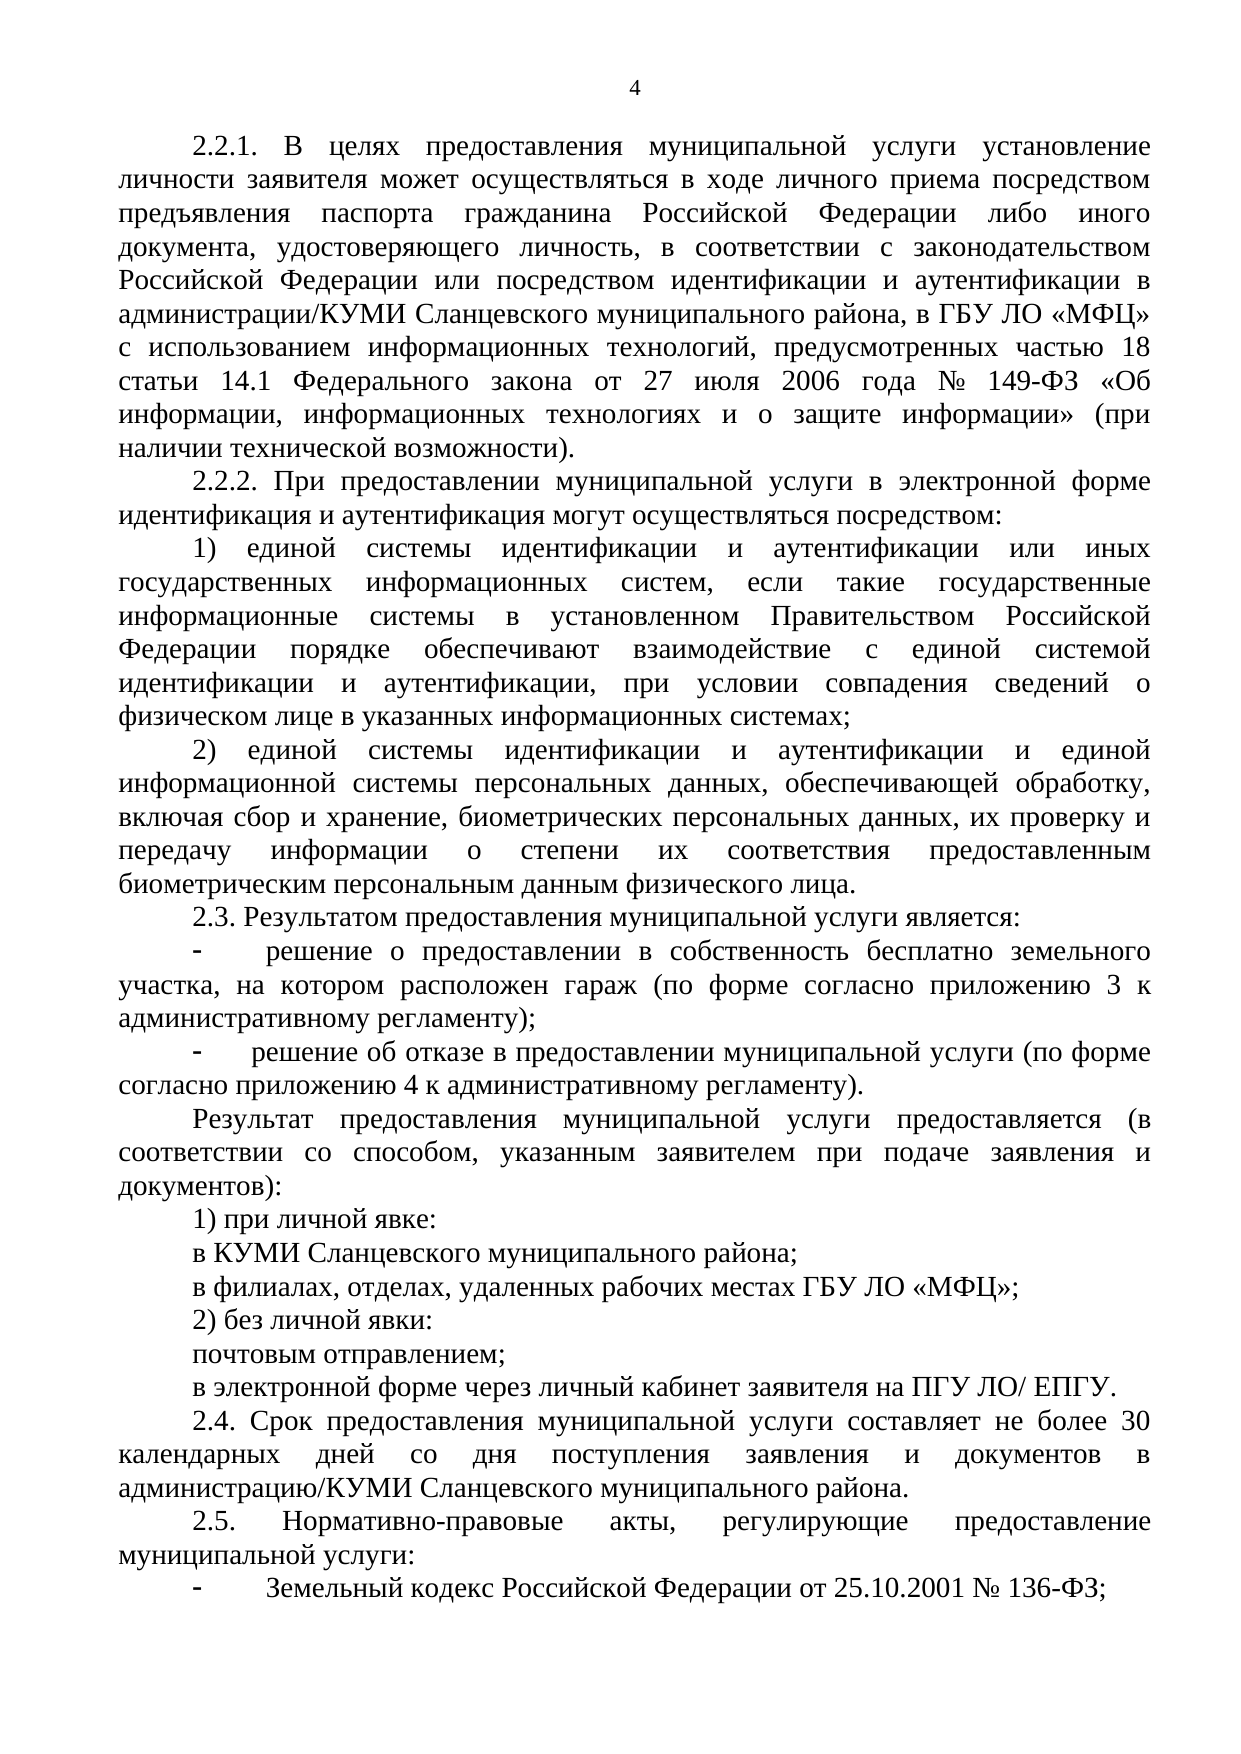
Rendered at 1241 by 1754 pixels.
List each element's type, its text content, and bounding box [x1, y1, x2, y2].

text 1) единой системы идентификации и аутентификации или иных государственных информационных систем, если такие государственные информационные системы в установленном Правительством Российской Федерации порядке обеспечивают взаимодействие с единой системой идентификации и аутентификации, при условии совпадения сведений о физическом лице в указанных информационных системах; [118, 531, 1152, 732]
text 2.4. Срок предоставления муниципальной услуги составляет не более 30 календарных дней со дня поступления заявления и документов в администрацию/КУМИ Сланцевского муниципального района. [118, 1403, 1152, 1503]
text 2.5. Нормативно-правовые акты, регулирующие предоставление муниципальной услуги: [118, 1503, 1152, 1571]
text 1) при личной явке: [118, 1202, 1152, 1235]
list решение о предоставлении в собственность бесплатно земельного участка, на котором расположен гараж (по форме согласно приложению 3 к административному регламенту); [118, 933, 1152, 1034]
list Земельный кодекс Российской Федерации от 25.10.2001 № 136-ФЗ; [118, 1571, 1152, 1604]
text почтовым отправлением; [118, 1336, 1152, 1369]
text 2.2.1. В целях предоставления муниципальной услуги установление личности заявителя может осуществляться в ходе личного приема посредством предъявления паспорта гражданина Российской Федерации либо иного документа, удостоверяющего личность, в соответствии с законодательством Российской Федерации или посредством идентификации и аутентификации в администрации/КУМИ Сланцевского муниципального района, в ГБУ ЛО «МФЦ» с использованием информационных технологий, предусмотренных частью 18 статьи 14.1 Федерального закона от 27 июля 2006 года № 149-ФЗ «Об информации, информационных технологиях и о защите информации» (при наличии технической возможности). [118, 128, 1152, 463]
text в филиалах, отделах, удаленных рабочих местах ГБУ ЛО «МФЦ»; [118, 1269, 1152, 1302]
text Результат предоставления муниципальной услуги предоставляется (в соответствии со способом, указанным заявителем при подаче заявления и документов): [118, 1101, 1152, 1202]
text 2) без личной явки: [118, 1302, 1152, 1336]
text в электронной форме через личный кабинет заявителя на ПГУ ЛО/ ЕПГУ. [118, 1369, 1152, 1403]
text 2) единой системы идентификации и аутентификации и единой информационной системы персональных данных, обеспечивающей обработку, включая сбор и хранение, биометрических персональных данных, их проверку и передачу информации о степени их соответствия предоставленным биометрическим персональным данным физического лица. [118, 732, 1152, 899]
text 2.2.2. При предоставлении муниципальной услуги в электронной форме идентификация и аутентификация могут осуществляться посредством: [118, 463, 1152, 531]
list решение об отказе в предоставлении муниципальной услуги (по форме согласно приложению 4 к административному регламенту). [118, 1034, 1152, 1101]
text 2.3. Результатом предоставления муниципальной услуги является: [118, 899, 1152, 933]
text в КУМИ Сланцевского муниципального района; [118, 1235, 1152, 1269]
